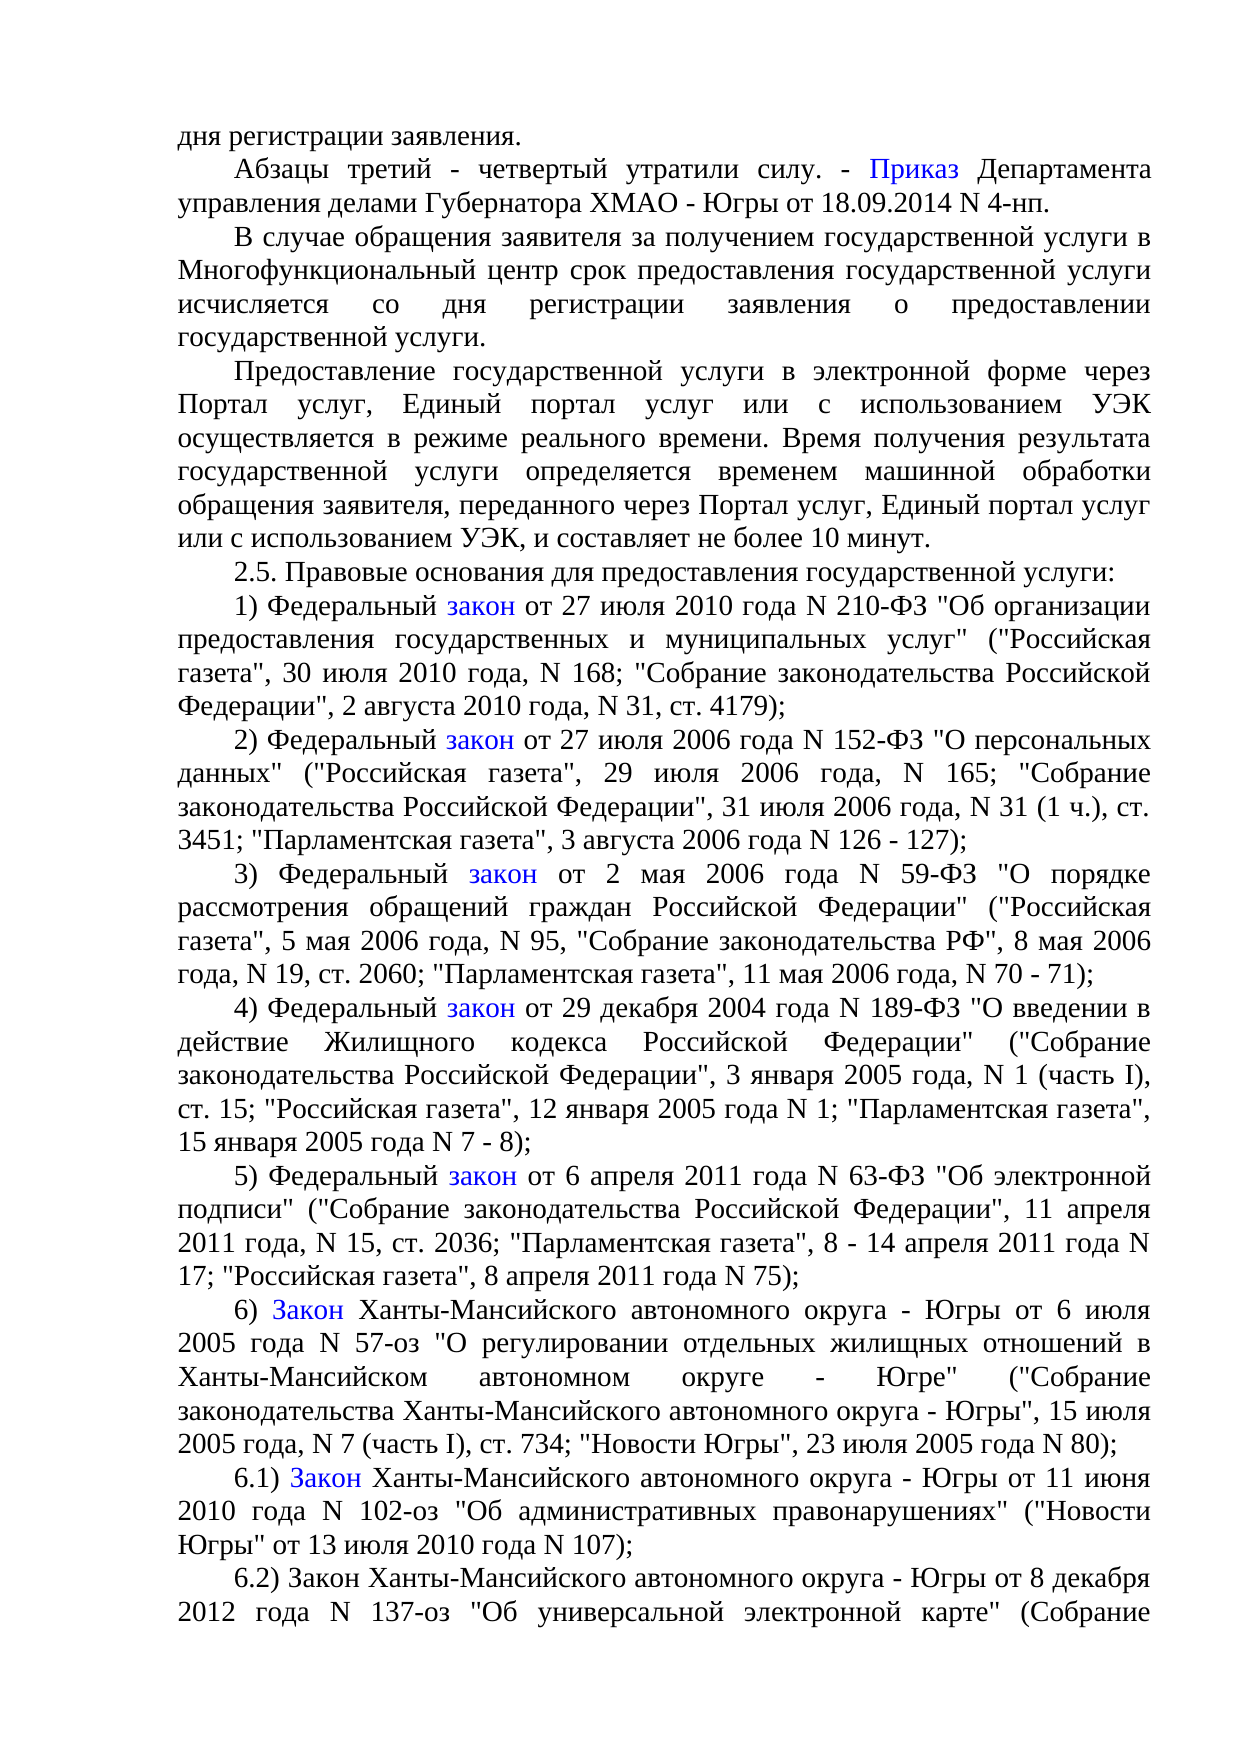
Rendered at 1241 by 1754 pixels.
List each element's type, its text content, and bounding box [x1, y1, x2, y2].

text 2.5. Правовые основания для предоставления государственной услуги: [177, 554, 1152, 588]
text 5) Федеральный закон от 6 апреля 2011 года N 63-ФЗ "Об электронной подписи" ("Собрание законодательства Российской Федерации", 11 апреля 2011 года, N 15, ст. 2036; "Парламентская газета", 8 - 14 апреля 2011 года N 17; "Российская газета", 8 апреля 2011 года N 75); [177, 1158, 1152, 1292]
text В случае обращения заявителя за получением государственной услуги в Многофункциональный центр срок предоставления государственной услуги исчисляется со дня регистрации заявления о предоставлении государственной услуги. [177, 219, 1152, 353]
text Предоставление государственной услуги в электронной форме через Портал услуг, Единый портал услуг или с использованием УЭК осуществляется в режиме реального времени. Время получения результата государственной услуги определяется временем машинной обработки обращения заявителя, переданного через Портал услуг, Единый портал услуг или с использованием УЭК, и составляет не более 10 минут. [177, 353, 1152, 554]
text 4) Федеральный закон от 29 декабря 2004 года N 189-ФЗ "О введении в действие Жилищного кодекса Российской Федерации" ("Собрание законодательства Российской Федерации", 3 января 2005 года, N 1 (часть I), ст. 15; "Российская газета", 12 января 2005 года N 1; "Парламентская газета", 15 января 2005 года N 7 - 8); [177, 990, 1152, 1158]
text Абзацы третий - четвертый утратили силу. - Приказ Департамента управления делами Губернатора ХМАО - Югры от 18.09.2014 N 4-нп. [177, 152, 1152, 219]
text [177, 118, 1152, 152]
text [177, 1560, 1152, 1627]
text 6) Закон Ханты-Мансийского автономного округа - Югры от 6 июля 2005 года N 57-оз "О регулировании отдельных жилищных отношений в Ханты-Мансийском автономном округе - Югре" ("Собрание законодательства Ханты-Мансийского автономного округа - Югры", 15 июля 2005 года, N 7 (часть I), ст. 734; "Новости Югры", 23 июля 2005 года N 80); [177, 1292, 1152, 1460]
text 6.1) Закон Ханты-Мансийского автономного округа - Югры от 11 июня 2010 года N 102-оз "Об административных правонарушениях" ("Новости Югры" от 13 июля 2010 года N 107); [177, 1460, 1152, 1560]
text 2) Федеральный закон от 27 июля 2006 года N 152-ФЗ "О персональных данных" ("Российская газета", 29 июля 2006 года, N 165; "Собрание законодательства Российской Федерации", 31 июля 2006 года, N 31 (1 ч.), ст. 3451; "Парламентская газета", 3 августа 2006 года N 126 - 127); [177, 722, 1152, 856]
text 1) Федеральный закон от 27 июля 2010 года N 210-ФЗ "Об организации предоставления государственных и муниципальных услуг" ("Российская газета", 30 июля 2010 года, N 168; "Собрание законодательства Российской Федерации", 2 августа 2010 года, N 31, ст. 4179); [177, 588, 1152, 722]
text 3) Федеральный закон от 2 мая 2006 года N 59-ФЗ "О порядке рассмотрения обращений граждан Российской Федерации" ("Российская газета", 5 мая 2006 года, N 95, "Собрание законодательства РФ", 8 мая 2006 года, N 19, ст. 2060; "Парламентская газета", 11 мая 2006 года, N 70 - 71); [177, 856, 1152, 990]
